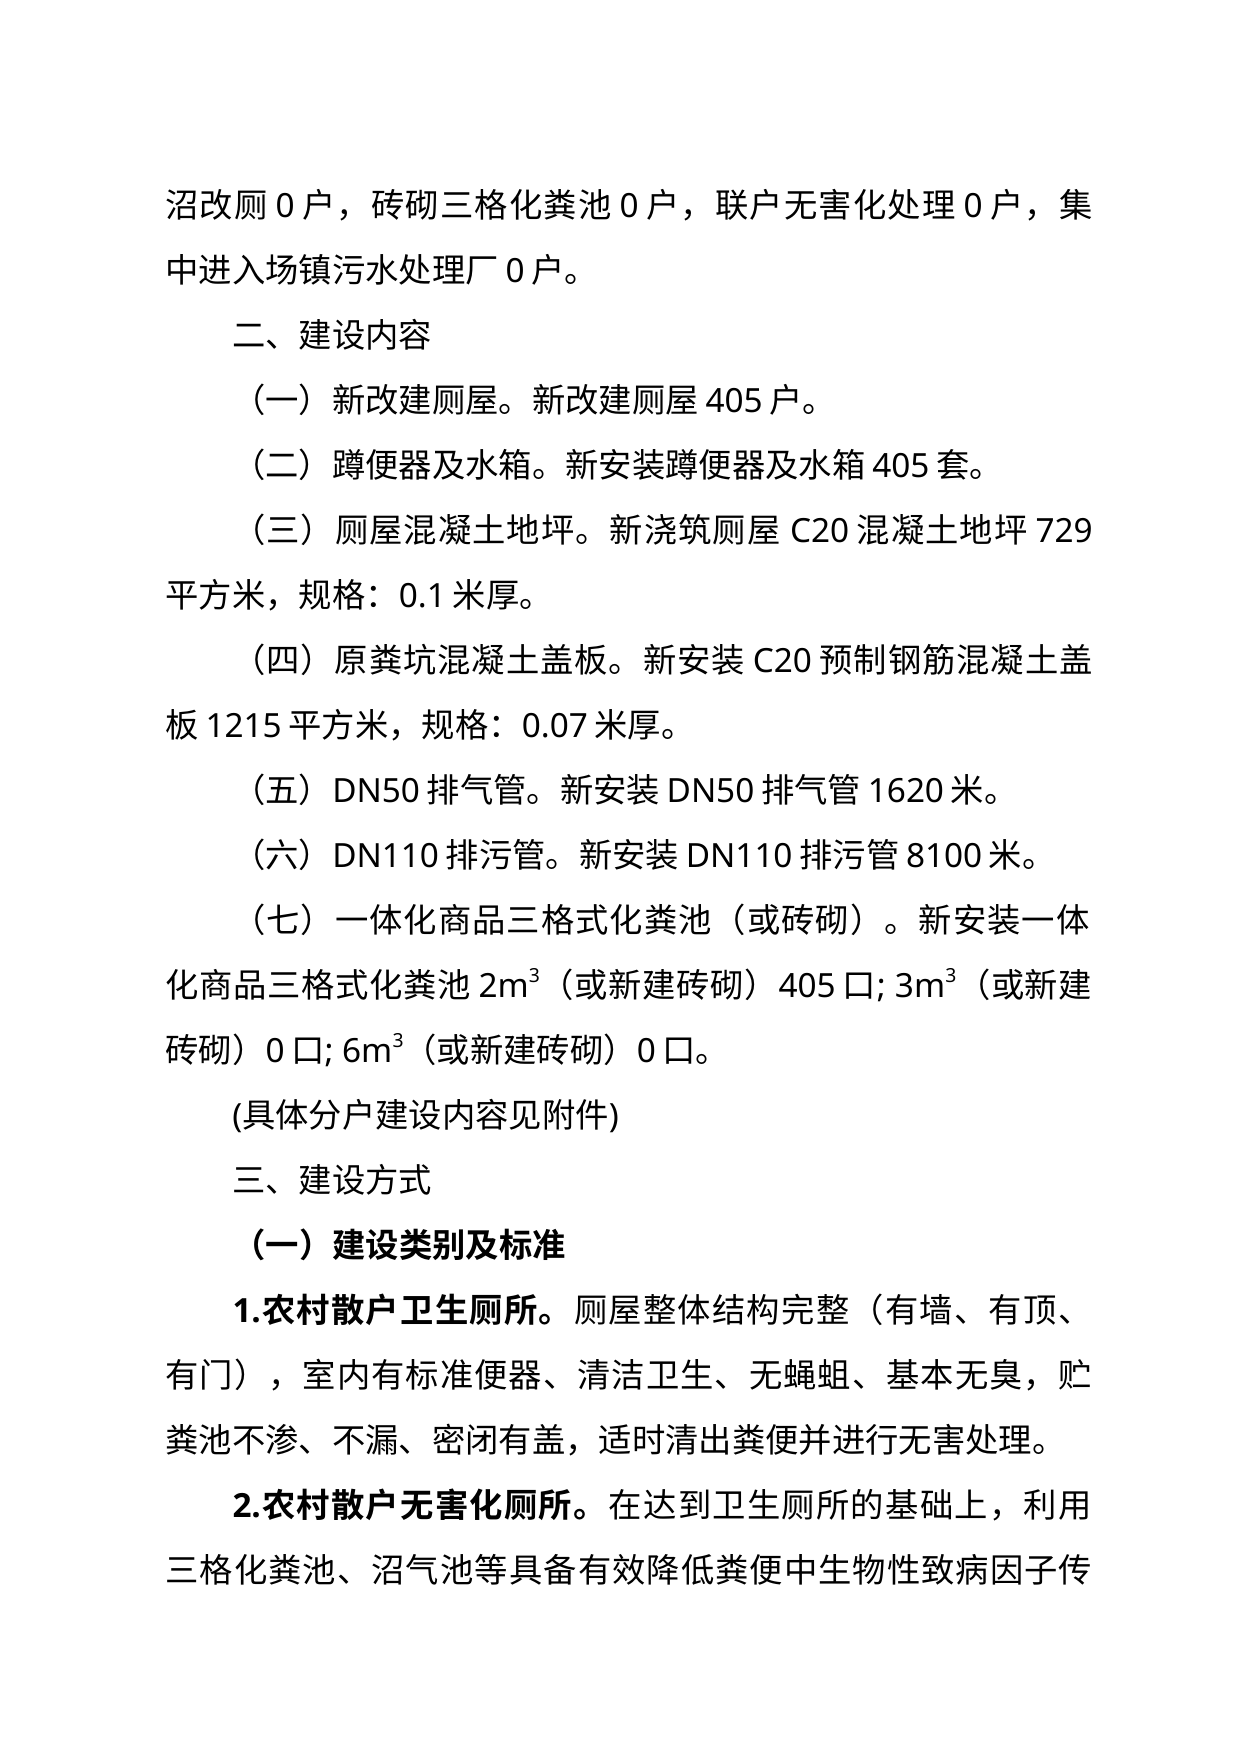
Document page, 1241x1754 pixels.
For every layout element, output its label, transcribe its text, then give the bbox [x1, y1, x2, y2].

text 1.农村散户卫生厕所。厕屋整体结构完整（有墙、有顶、有门），室内有标准便器、清洁卫生、无蝇蛆、基本无臭，贮粪池不渗、不漏、密闭有盖，适时清出粪便并进行无害处理。 [165, 1276, 1093, 1471]
text （六）DN110排污管。新安装DN110排污管8100米。 [165, 821, 1093, 886]
text 三、建设方式 [165, 1146, 1093, 1211]
text （三）厕屋混凝土地坪。新浇筑厕屋C20混凝土地坪729平方米，规格：0.1米厚。 [165, 496, 1093, 626]
text （一）新改建厕屋。新改建厕屋405户。 [165, 366, 1093, 431]
text （一）建设类别及标准 [165, 1211, 1093, 1276]
text （四）原粪坑混凝土盖板。新安装C20预制钢筋混凝土盖板1215平方米，规格：0.07米厚。 [165, 626, 1093, 756]
text (具体分户建设内容见附件) [165, 1081, 1093, 1146]
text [165, 171, 1093, 301]
text 二、建设内容 [165, 301, 1093, 366]
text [165, 1471, 1093, 1601]
text （二）蹲便器及水箱。新安装蹲便器及水箱405套。 [165, 431, 1093, 496]
text （七）一体化商品三格式化粪池（或砖砌）。新安装一体化商品三格式化粪池2m3（或新建砖砌）405口; 3m3（或新建砖砌）0口; 6m3（或新建砖砌）0口。 [165, 886, 1093, 1081]
text （五）DN50排气管。新安装DN50排气管1620米。 [165, 756, 1093, 821]
